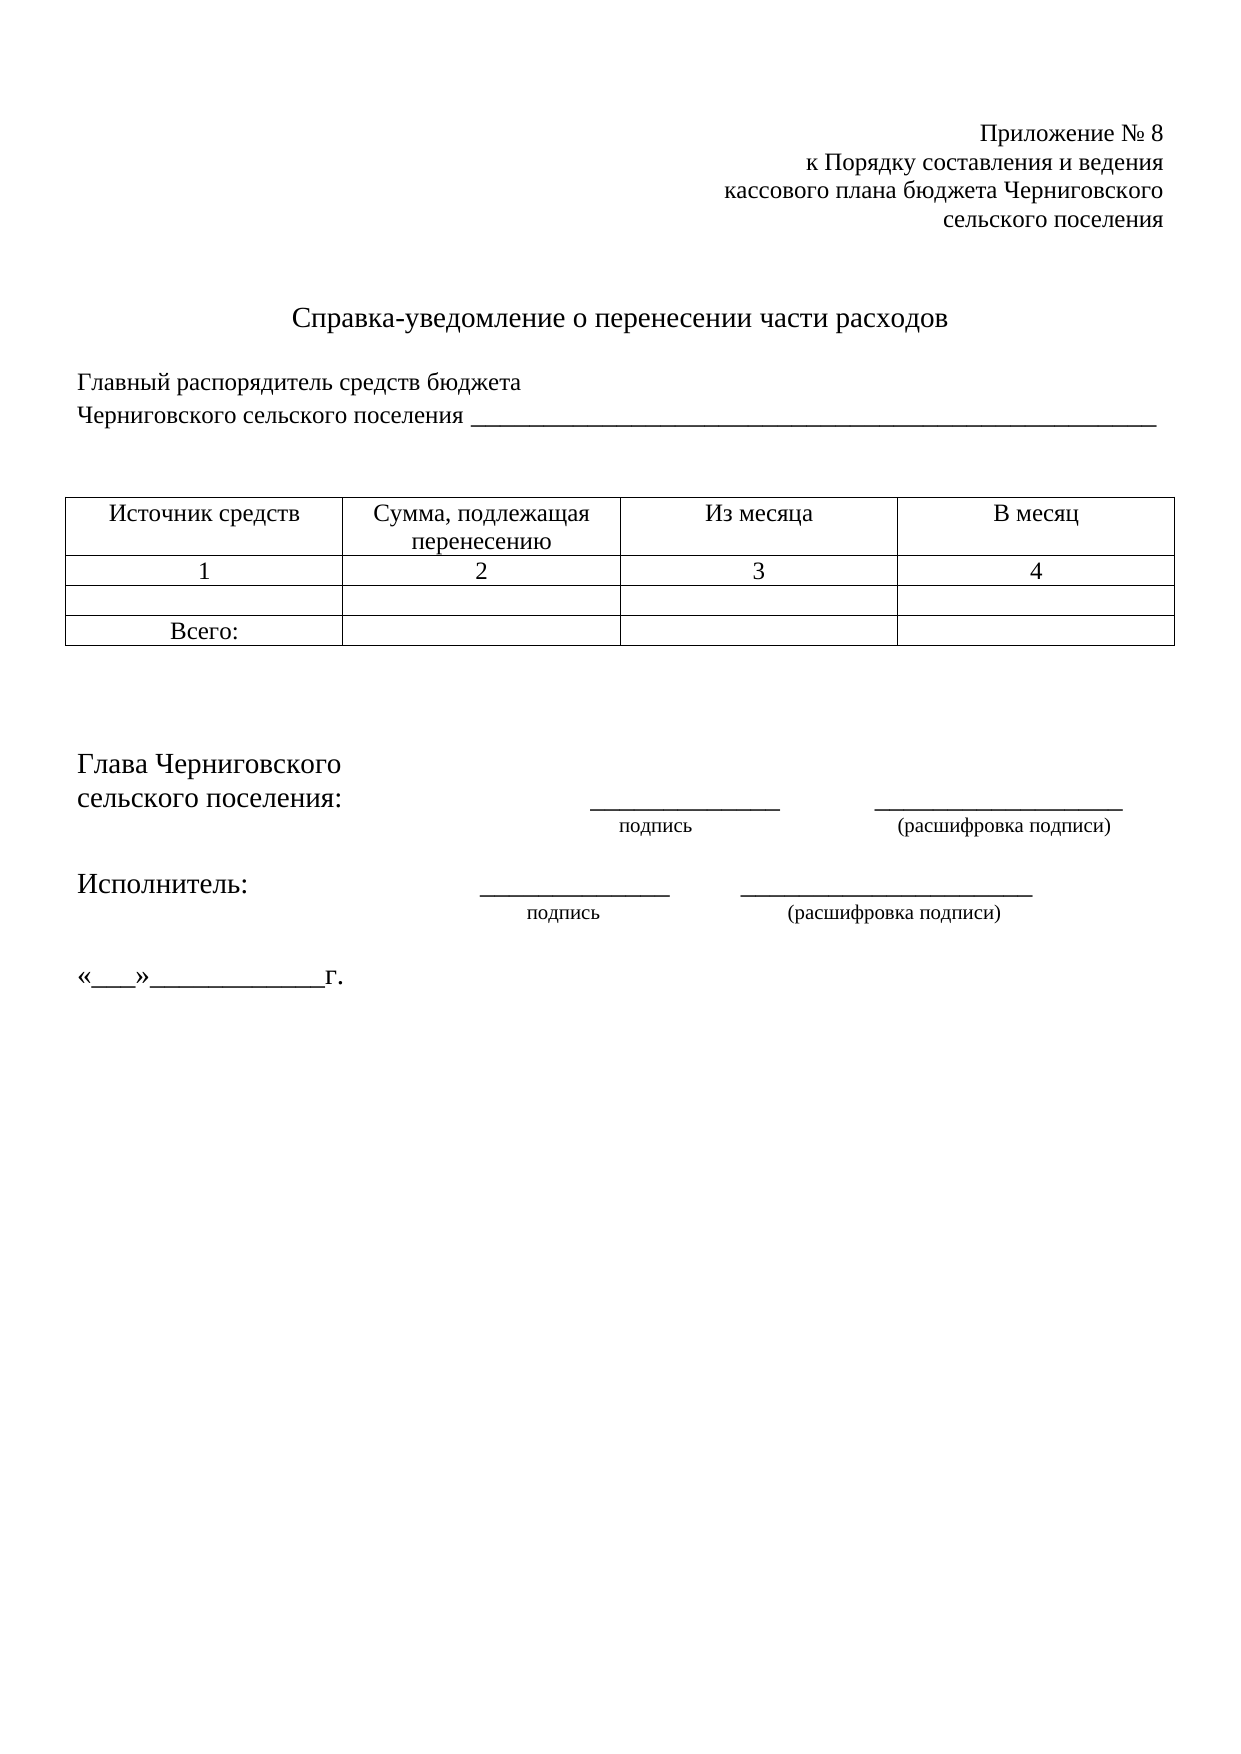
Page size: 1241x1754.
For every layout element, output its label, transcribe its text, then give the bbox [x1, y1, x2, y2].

table_header В месяц [898, 498, 1174, 555]
text Главный распорядитель средств бюджета [77, 367, 1163, 396]
text к Порядку составления и ведения [77, 147, 1163, 176]
table_cell 1 [66, 556, 342, 585]
table_header Из месяца [621, 498, 897, 555]
table_cell [66, 586, 342, 615]
table_cell 4 [898, 556, 1174, 585]
table_cell 3 [621, 556, 897, 585]
text Приложение № 8 [77, 118, 1163, 147]
text Черниговского сельского поселения _______________________________________________ [77, 396, 1163, 429]
table_cell [898, 586, 1174, 615]
table_cell [898, 616, 1174, 644]
text Исполнитель: _____________ ____________________ [77, 866, 1163, 900]
table_header Сумма, подлежащая перенесению [343, 498, 620, 555]
text Глава Черниговского [77, 746, 1163, 780]
table_cell Всего: [66, 616, 342, 644]
table_cell [343, 586, 620, 615]
table_cell [621, 586, 897, 615]
text сельского поселения: _____________ _________________ [77, 780, 1163, 813]
text кассового плана бюджета Черниговского [77, 176, 1163, 204]
table_cell [621, 616, 897, 644]
table_cell 2 [343, 556, 620, 585]
table_cell [343, 616, 620, 644]
text «___»____________г. [77, 957, 1163, 991]
text подпись (расшифровка подписи) [77, 813, 1163, 837]
text сельского поселения [77, 204, 1163, 233]
table_header Источник средств [66, 498, 342, 555]
text подпись (расшифровка подписи) [77, 900, 1163, 924]
text Справка-уведомление о перенесении части расходов [77, 300, 1163, 334]
